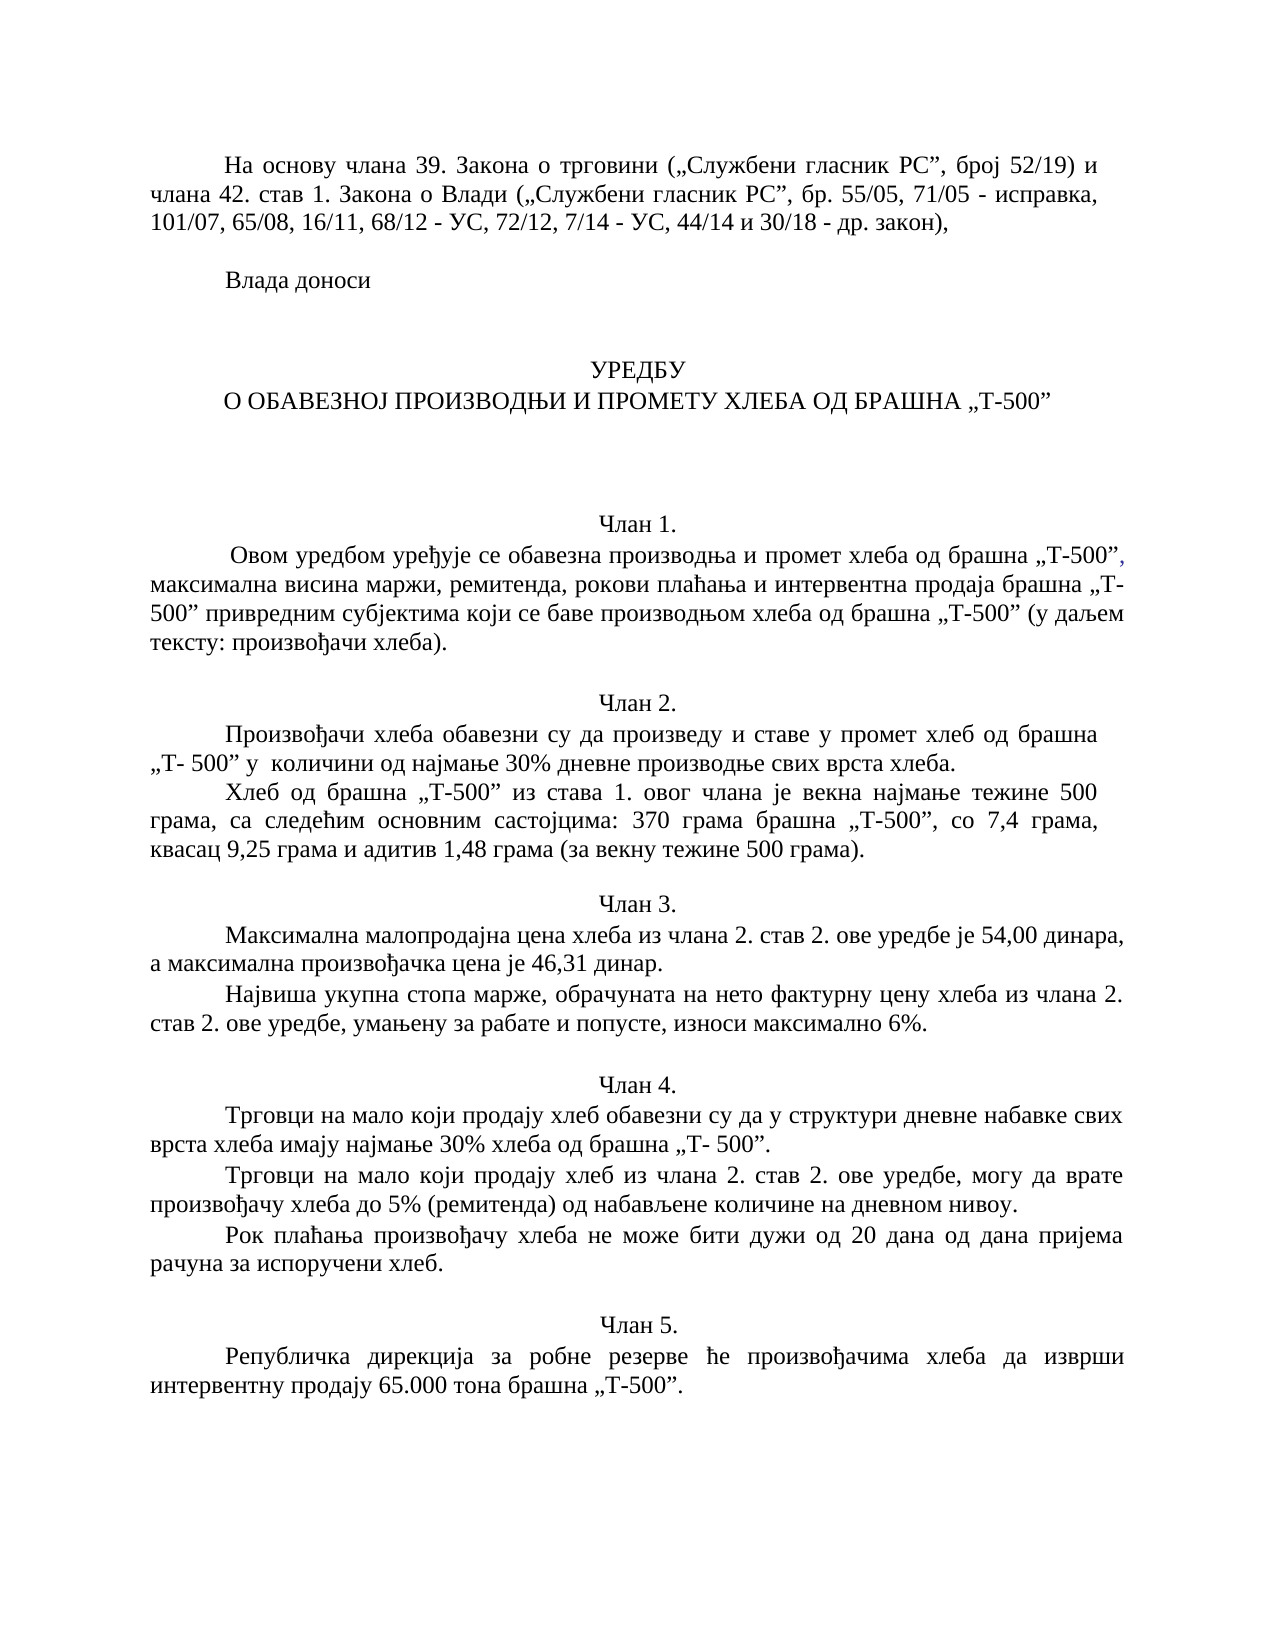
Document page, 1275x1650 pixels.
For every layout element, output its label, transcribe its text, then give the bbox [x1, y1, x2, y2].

text Највиша укупна стопа марже, обрачуната на нето фактурну цену хлеба из члана 2. став 2. ове уредбе, умањену за рабате и попусте, износи максимално 6%. [150, 979, 1125, 1037]
text Рок плаћања произвођачу хлеба не може бити дужи од 20 дана од дана пријема рачуна за испоручени хлеб. [150, 1220, 1125, 1277]
text Максимална малопродајна цена хлеба из члана 2. став 2. ове уредбе је 54,00 динара, а максимална произвођачка цена је 46,31 динар. [150, 920, 1125, 977]
text Трговци на мало који продају хлеб обавезни су да у структури дневне набавке свих врста хлеба имају најмање 30% хлеба од брашна „Т- 500”. [150, 1101, 1125, 1158]
text Републичка дирекција за робне резерве ће произвођачима хлеба да изврши интервентну продају 65.000 тона брашна „Т-500”. [150, 1341, 1125, 1398]
text Члан 2. [150, 688, 1125, 717]
text Члан 1. [150, 509, 1125, 538]
text Влада доноси [150, 265, 1099, 294]
text На основу члана 39. Закона о трговини („Службени гласник РС”, број 52/19) и члана 42. став 1. Закона о Влади („Службени гласник РС”, бр. 55/05, 71/05 - исправка, 101/07, 65/08, 16/11, 68/12 - УС, 72/12, 7/14 - УС, 44/14 и 30/18 - др. закон), [150, 150, 1099, 236]
text УРЕДБУ [150, 355, 1125, 384]
text Овом уредбом уређује се обавезна производња и промет хлеба од брашна „Т-500ˮ, максимална висина маржи, ремитенда, рокови плаћања и интервентна продаја брашна „Т-500” привредним субјектима који се баве производњом хлеба од брашна „Т-500ˮ (у даљем тексту: произвођачи хлеба). [150, 540, 1125, 655]
text О ОБАВЕЗНОЈ ПРОИЗВОДЊИ И ПРОМЕТУ ХЛЕБА ОД БРАШНА „Т-500ˮ [150, 386, 1125, 415]
text Произвођачи хлеба обавезни су да произведу и ставе у промет хлеб од брашна „Т- 500” у количини од најмање 30% дневне производње свих врста хлеба. [150, 719, 1099, 777]
text Члан 5. [150, 1310, 1125, 1339]
text Члан 4. [150, 1070, 1125, 1098]
text Хлеб од брашна „Т-500” из става 1. овог члана је векна најмање тежине 500 грама, са следећим основним састојцима: 370 грама брашна „Т-500”, со 7,4 грама, квасац 9,25 грама и адитив 1,48 грама (за векну тежине 500 грама). [150, 777, 1099, 863]
text Члан 3. [150, 889, 1125, 918]
text Трговци на мало који продају хлеб из члана 2. став 2. ове уредбе, могу да врате произвођачу хлеба до 5% (ремитенда) од набављене количине на дневном нивоу. [150, 1160, 1125, 1218]
